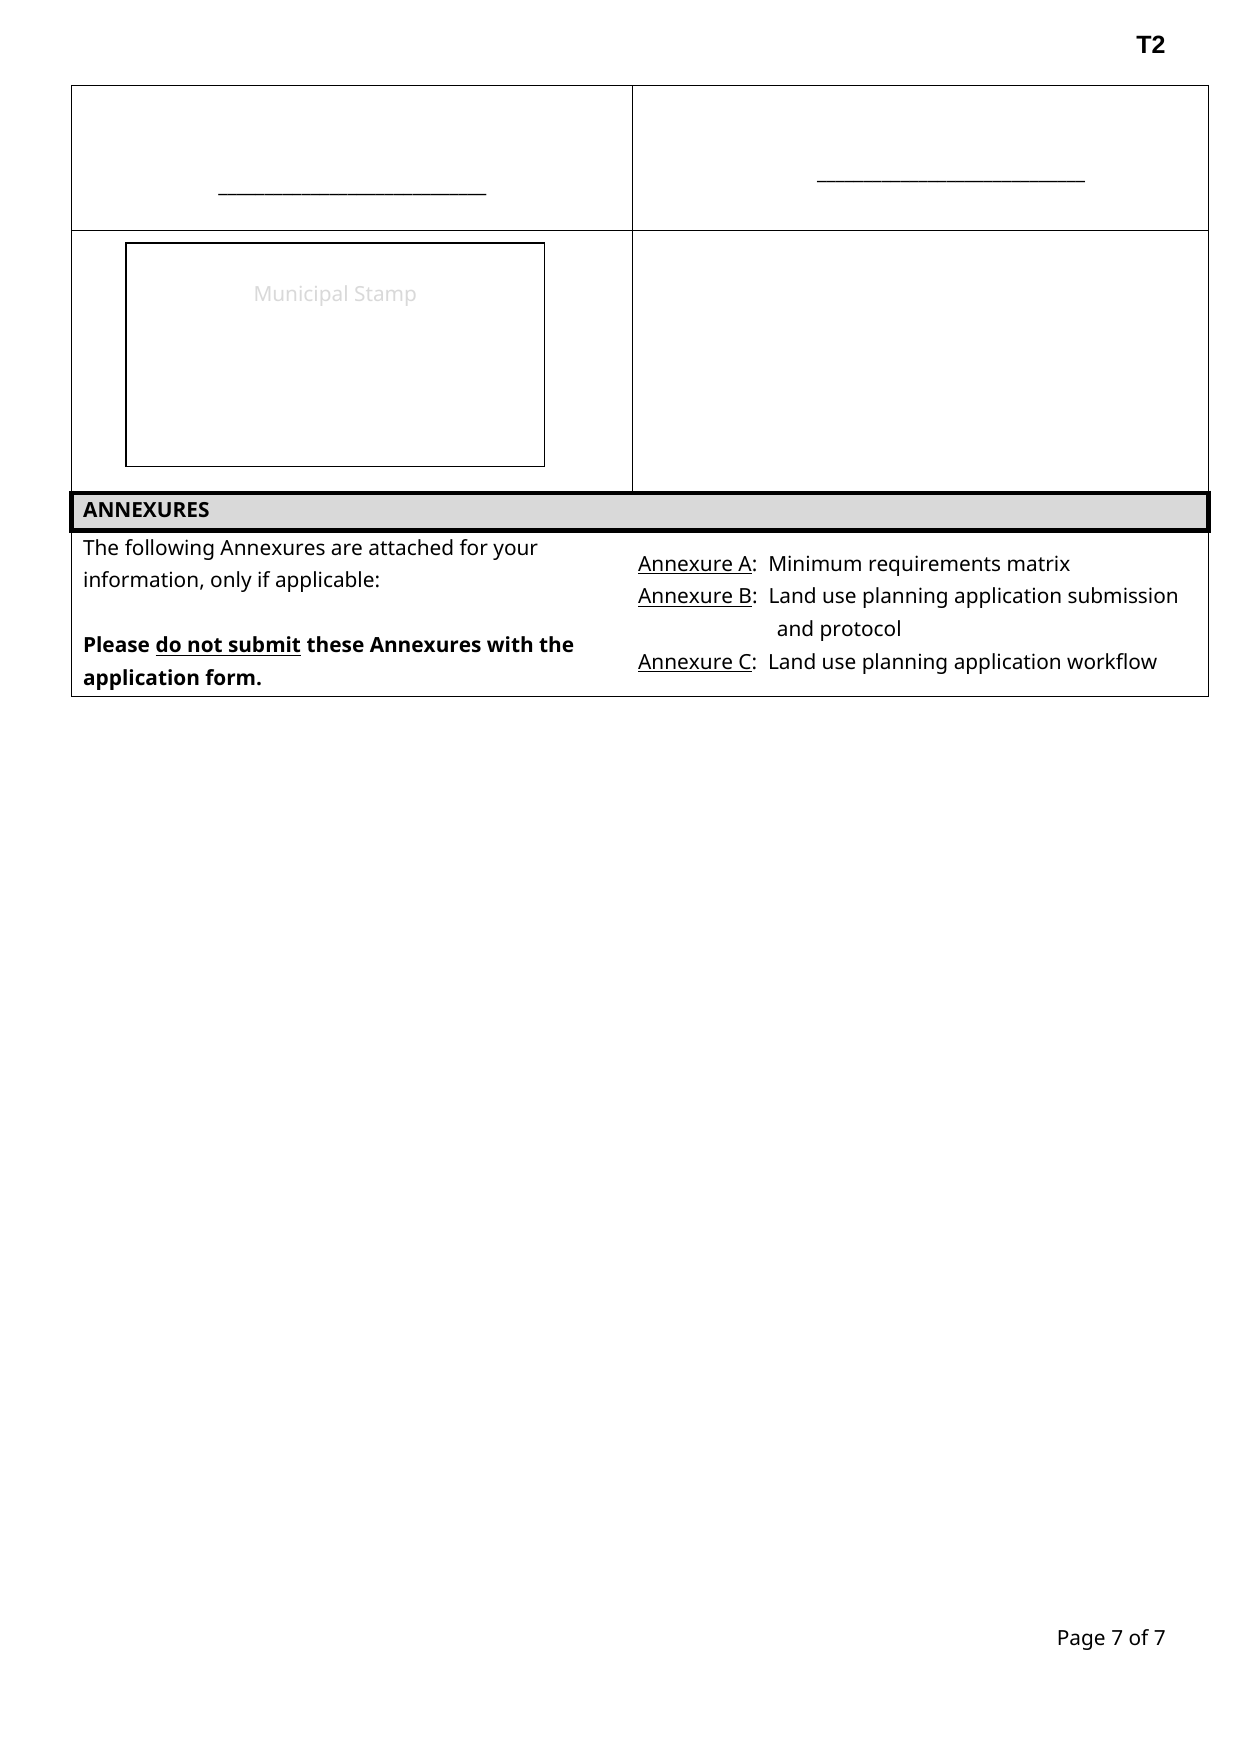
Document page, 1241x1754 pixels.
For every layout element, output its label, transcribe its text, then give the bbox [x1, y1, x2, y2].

table_cell Annexure A: Minimum requirements matrix Annexure B: Land use planning application submission and protocol Annexure C: Land use planning application workflow [627, 533, 1208, 696]
table_cell ANNEXURES [74, 495, 1206, 528]
table_cell [633, 231, 693, 491]
table_cell [633, 86, 693, 230]
table_cell [72, 231, 632, 491]
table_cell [72, 86, 632, 230]
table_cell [694, 86, 1208, 230]
table_cell The following Annexures are attached for your information, only if applicable: Please do not submit these Annexures with the application form. [72, 533, 627, 696]
table_cell [694, 231, 1208, 491]
